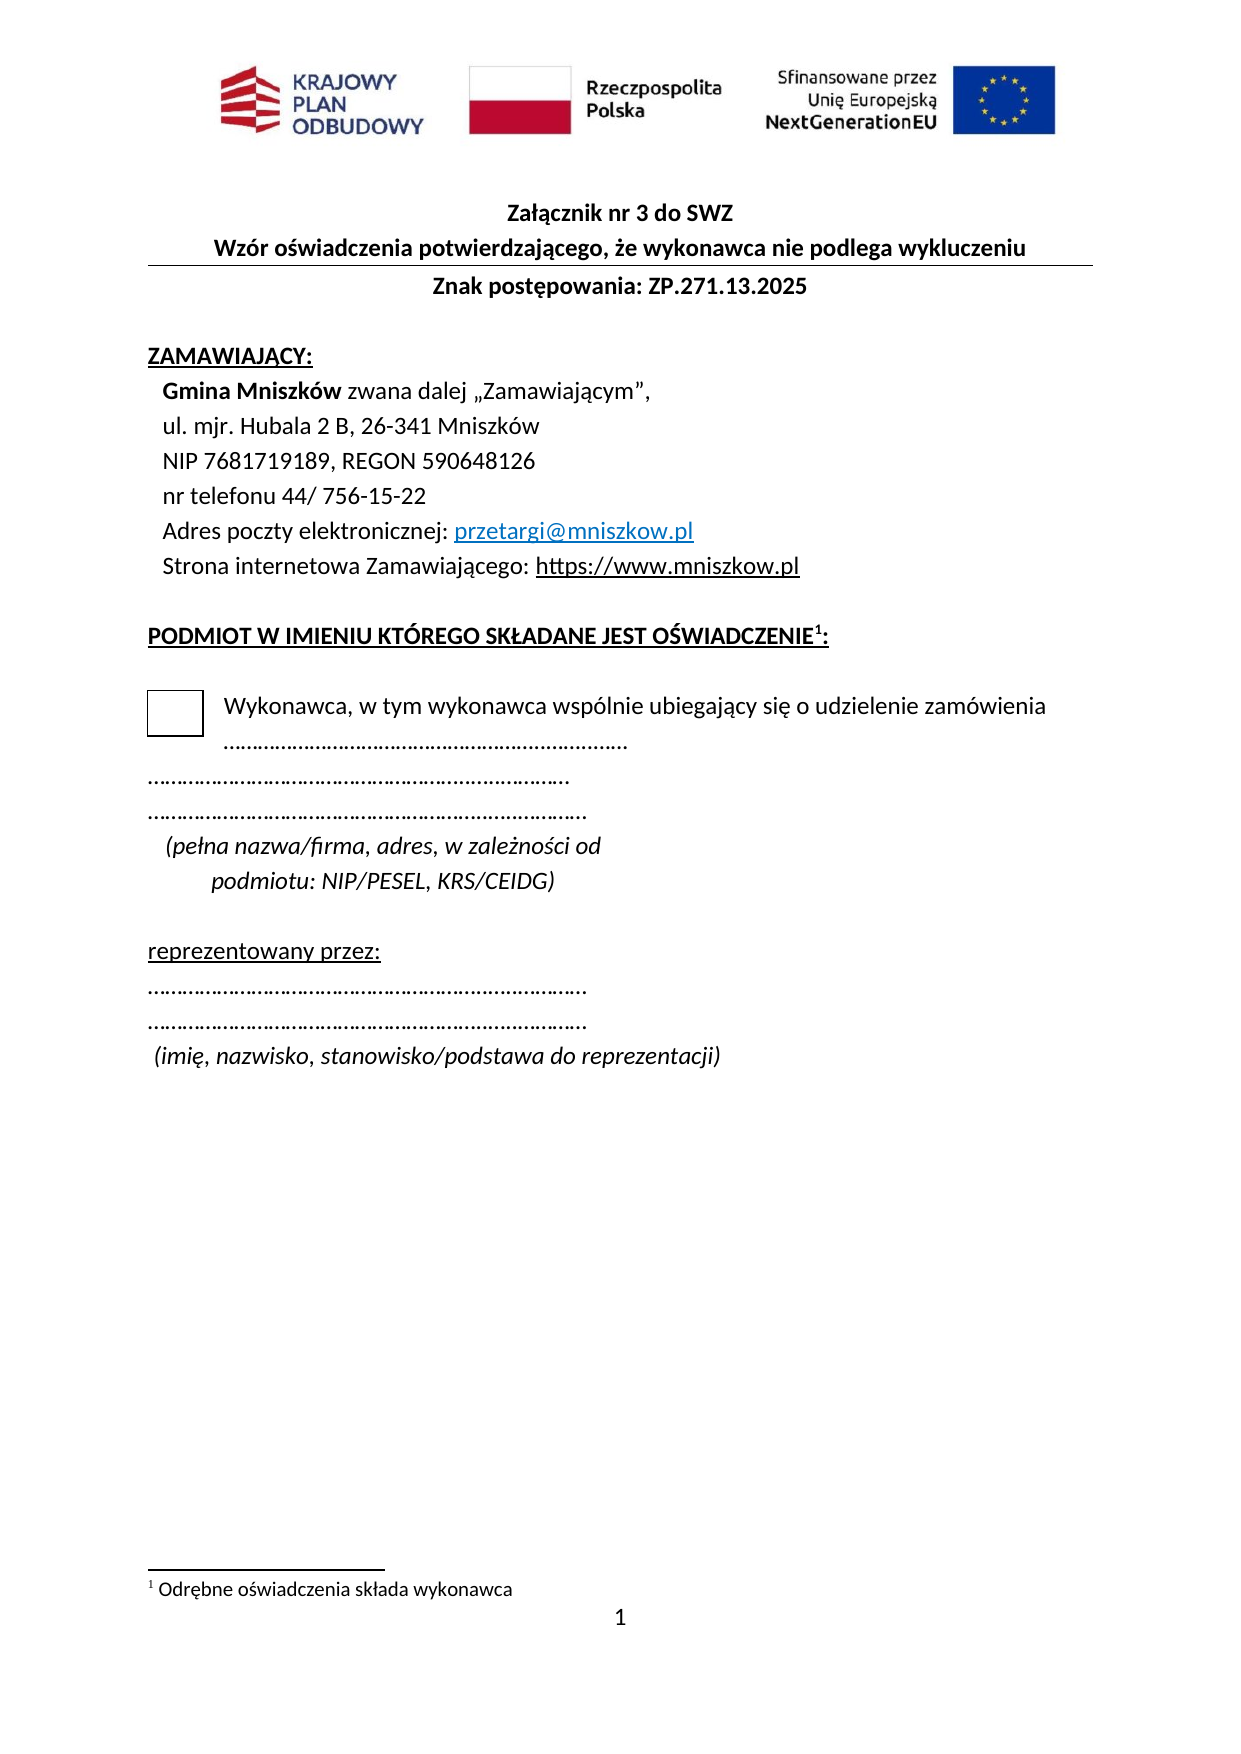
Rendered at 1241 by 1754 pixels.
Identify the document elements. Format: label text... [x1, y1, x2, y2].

text Adres poczty elektronicznej: przetargi@mniszkow.pl [162, 516, 1093, 546]
text Wykonawca, w tym wykonawca wspólnie ubiegający się o udzielenie zamówienia [204, 691, 1093, 721]
text ZAMAWIAJĄCY: [148, 341, 1093, 371]
text …………………………………………………..…..………… [148, 1006, 651, 1036]
text reprezentowany przez: [148, 936, 1093, 966]
text ………………………………………………..…..………… [148, 761, 651, 791]
text PODMIOT W IMIENIU KTÓREGO SKŁADANE JEST OŚWIADCZENIE: [148, 621, 1093, 651]
text …………………………………………………..…..………… [148, 796, 651, 826]
text NIP 7681719189, REGON 590648126 [162, 446, 1093, 476]
picture [192, 32, 1093, 171]
text ul. mjr. Hubala 2 B, 26-341 Mniszków [162, 411, 1093, 441]
text Znak postępowania: ZP.271.13.2025 [148, 271, 1093, 301]
text ………………………………………………..……..…… [148, 726, 651, 756]
text Załącznik nr 3 do SWZ [148, 197, 1093, 228]
text Gmina Mniszków zwana dalej „Zamawiającym”, [162, 376, 1093, 406]
text (imię, nazwisko, stanowisko/podstawa do reprezentacji) [148, 1041, 1093, 1071]
text Strona internetowa Zamawiającego: https://www.mniszkow.pl [162, 551, 1093, 581]
text …………………………………………………..…..………… [148, 971, 651, 1001]
text Wzór oświadczenia potwierdzającego, że wykonawca nie podlega wykluczeniu [148, 232, 1093, 265]
text nr telefonu 44/ 756-15-22 [162, 481, 1093, 511]
text (pełna nazwa/firma, adres, w zależności od podmiotu: NIP/PESEL, KRS/CEIDG) [148, 831, 621, 896]
